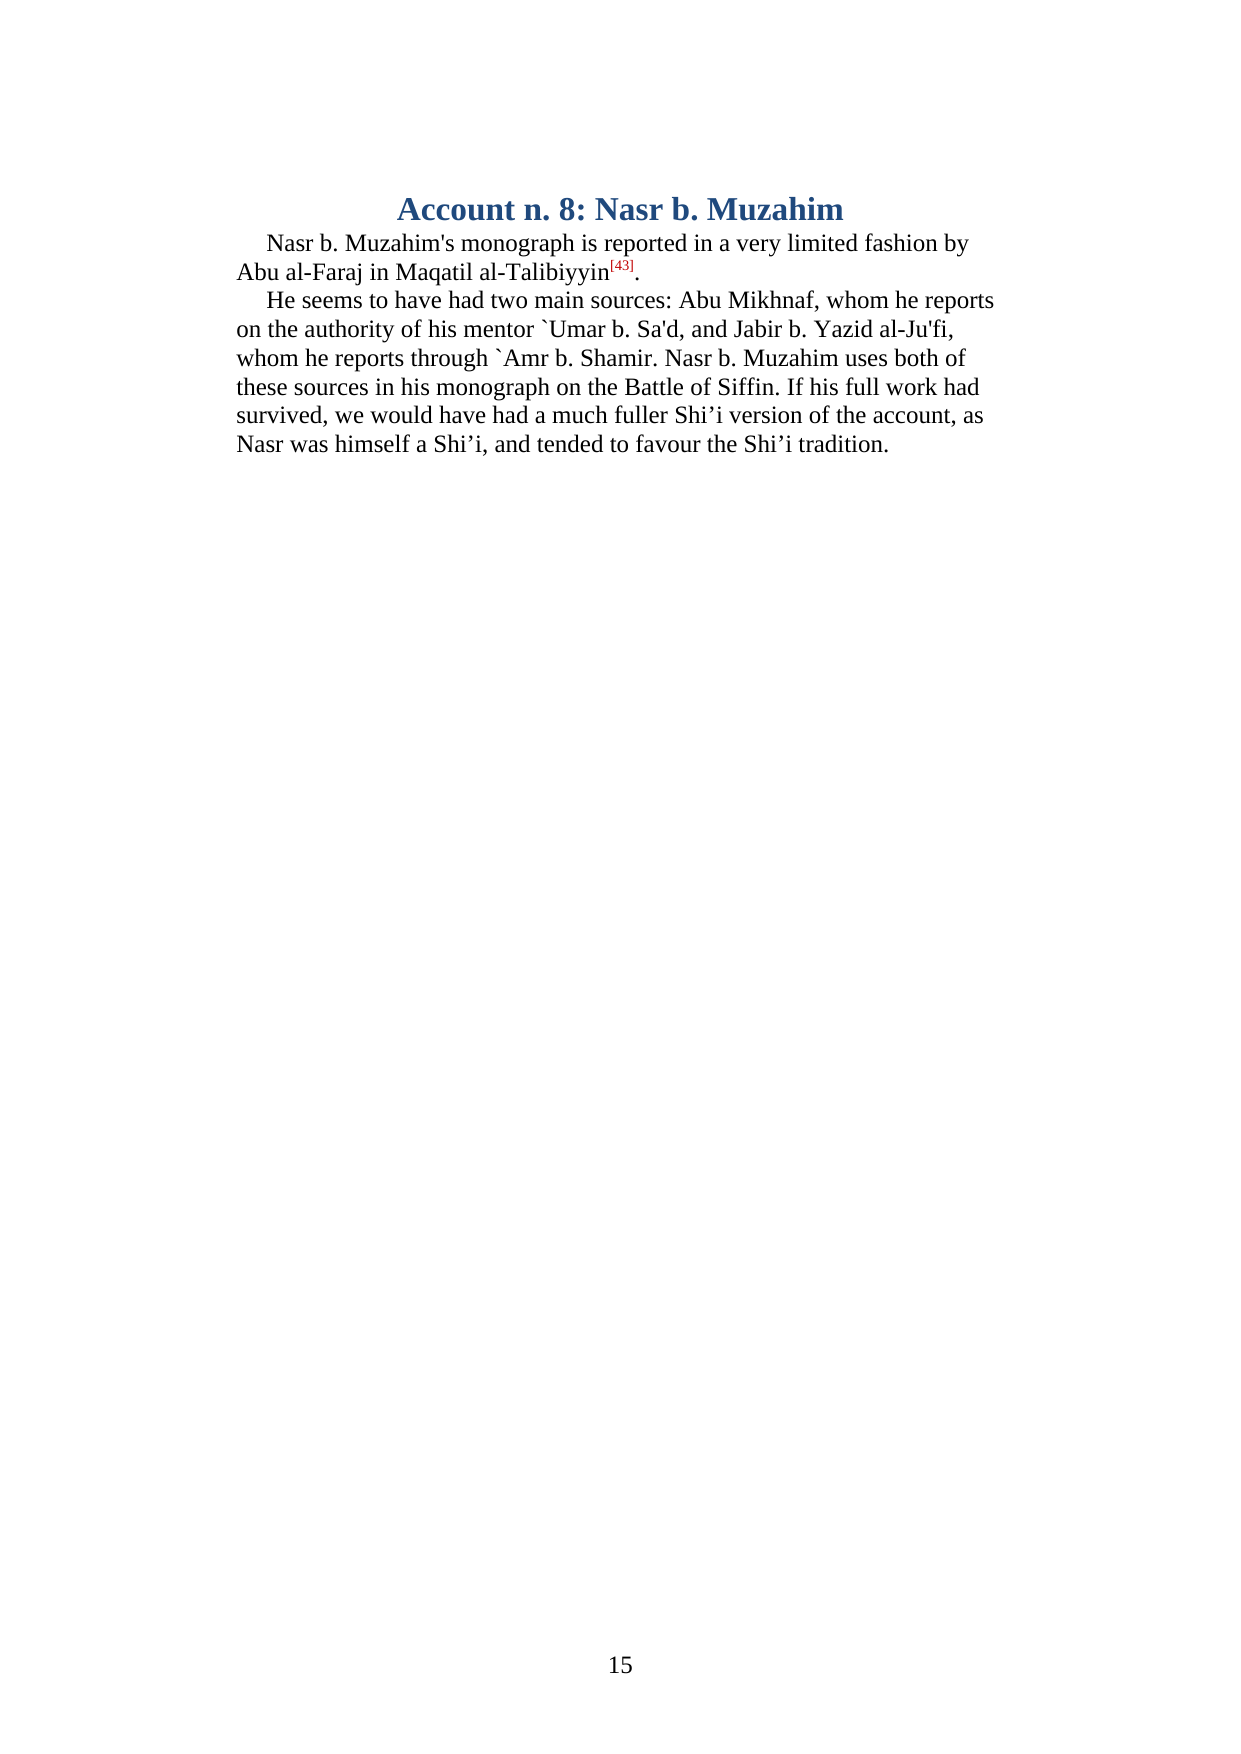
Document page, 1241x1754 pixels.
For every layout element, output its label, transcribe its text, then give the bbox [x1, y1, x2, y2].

text He seems to have had two main sources: Abu Mikhnaf, whom he reports on the authority of his mentor `Umar b. Sa'd, and Jabir b. Yazid al-Ju'fi, whom he reports through `Amr b. Shamir. Nasr b. Muzahim uses both of these sources in his monograph on the Battle of Siffin. If his full work had survived, we would have had a much fuller Shi’i version of the account, as Nasr was himself a Shi’i, and tended to favour the Shi’i tradition. [236, 286, 1004, 458]
text Nasr b. Muzahim's monograph is reported in a very limited fashion by Abu al-Faraj in Maqatil al-Talibiyyin[43]. [236, 228, 1004, 286]
subtitle Account n. 8: Nasr b. Muzahim [236, 190, 1004, 228]
